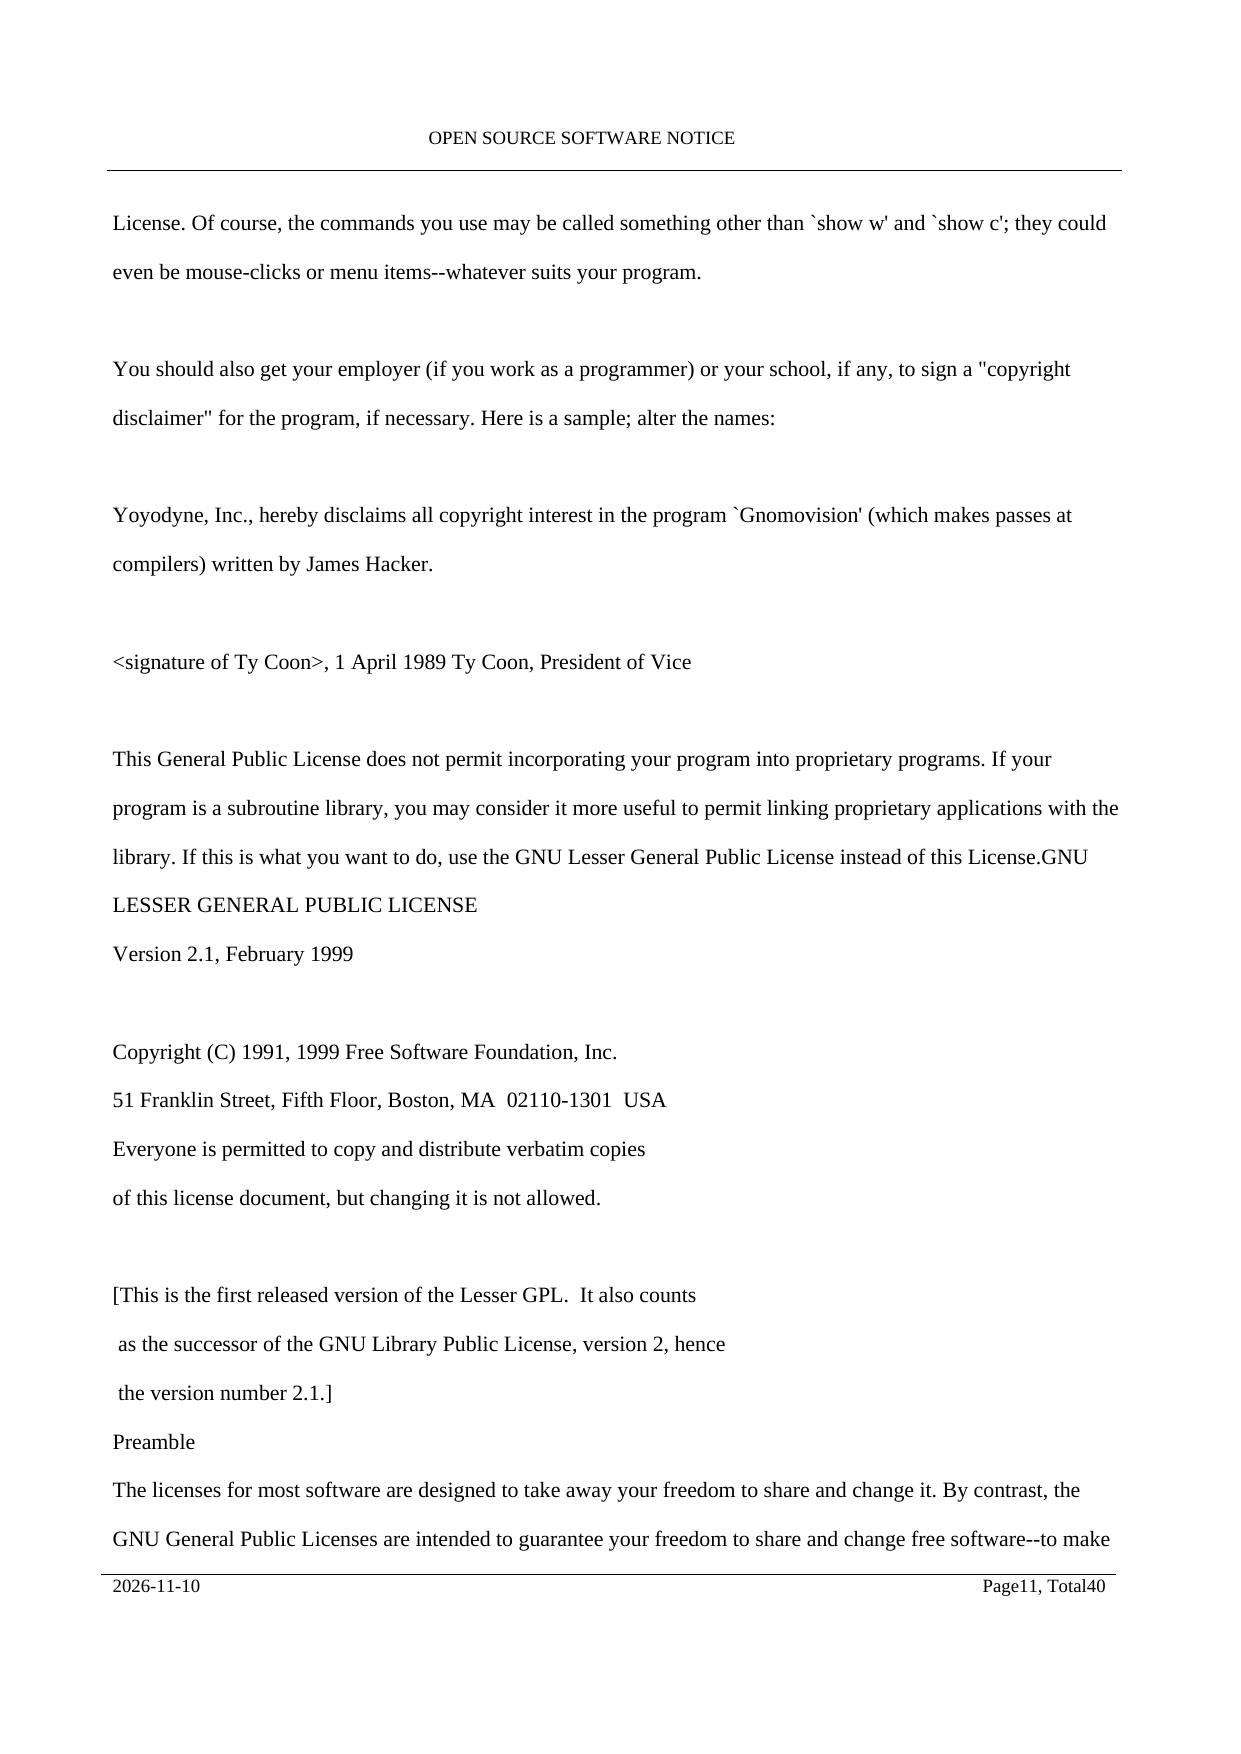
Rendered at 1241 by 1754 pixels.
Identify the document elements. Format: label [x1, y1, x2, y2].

text [112, 206, 1128, 1555]
